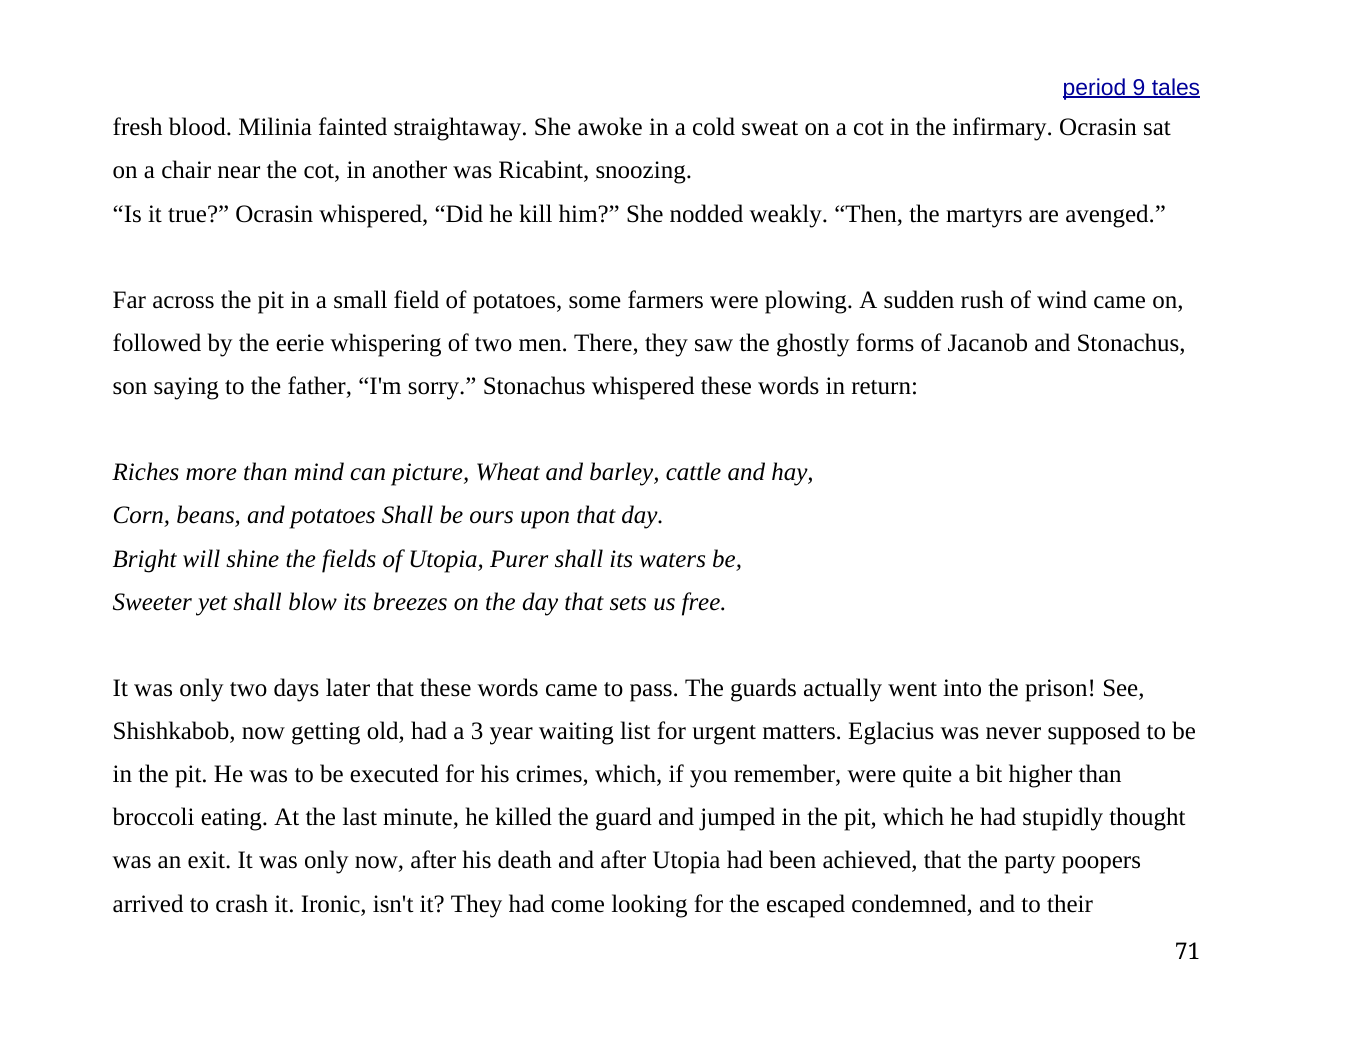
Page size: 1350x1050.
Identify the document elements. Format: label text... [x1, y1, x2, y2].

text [112, 112, 1200, 184]
text Bright will shine the fields of Utopia, Purer shall its waters be, [112, 544, 1200, 572]
text Corn, beans, and potatoes Shall be ours upon that day. [112, 501, 1200, 529]
text Riches more than mind can picture, Wheat and barley, cattle and hay, [112, 457, 1200, 486]
text Sweeter yet shall blow its breezes on the day that sets us free. [112, 587, 1200, 616]
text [112, 673, 1200, 917]
text Far across the pit in a small field of potatoes, some farmers were plowing. A sudden rush of wind came on, followed by the eerie whispering of two men. There, they saw the ghostly forms of Jacanob and Stonachus, son saying to the father, “I'm sorry.” Stonachus whispered these words in return: [112, 285, 1200, 400]
text “Is it true?” Ocrasin whispered, “Did he kill him?” She nodded weakly. “Then, the martyrs are avenged.” [112, 199, 1200, 227]
